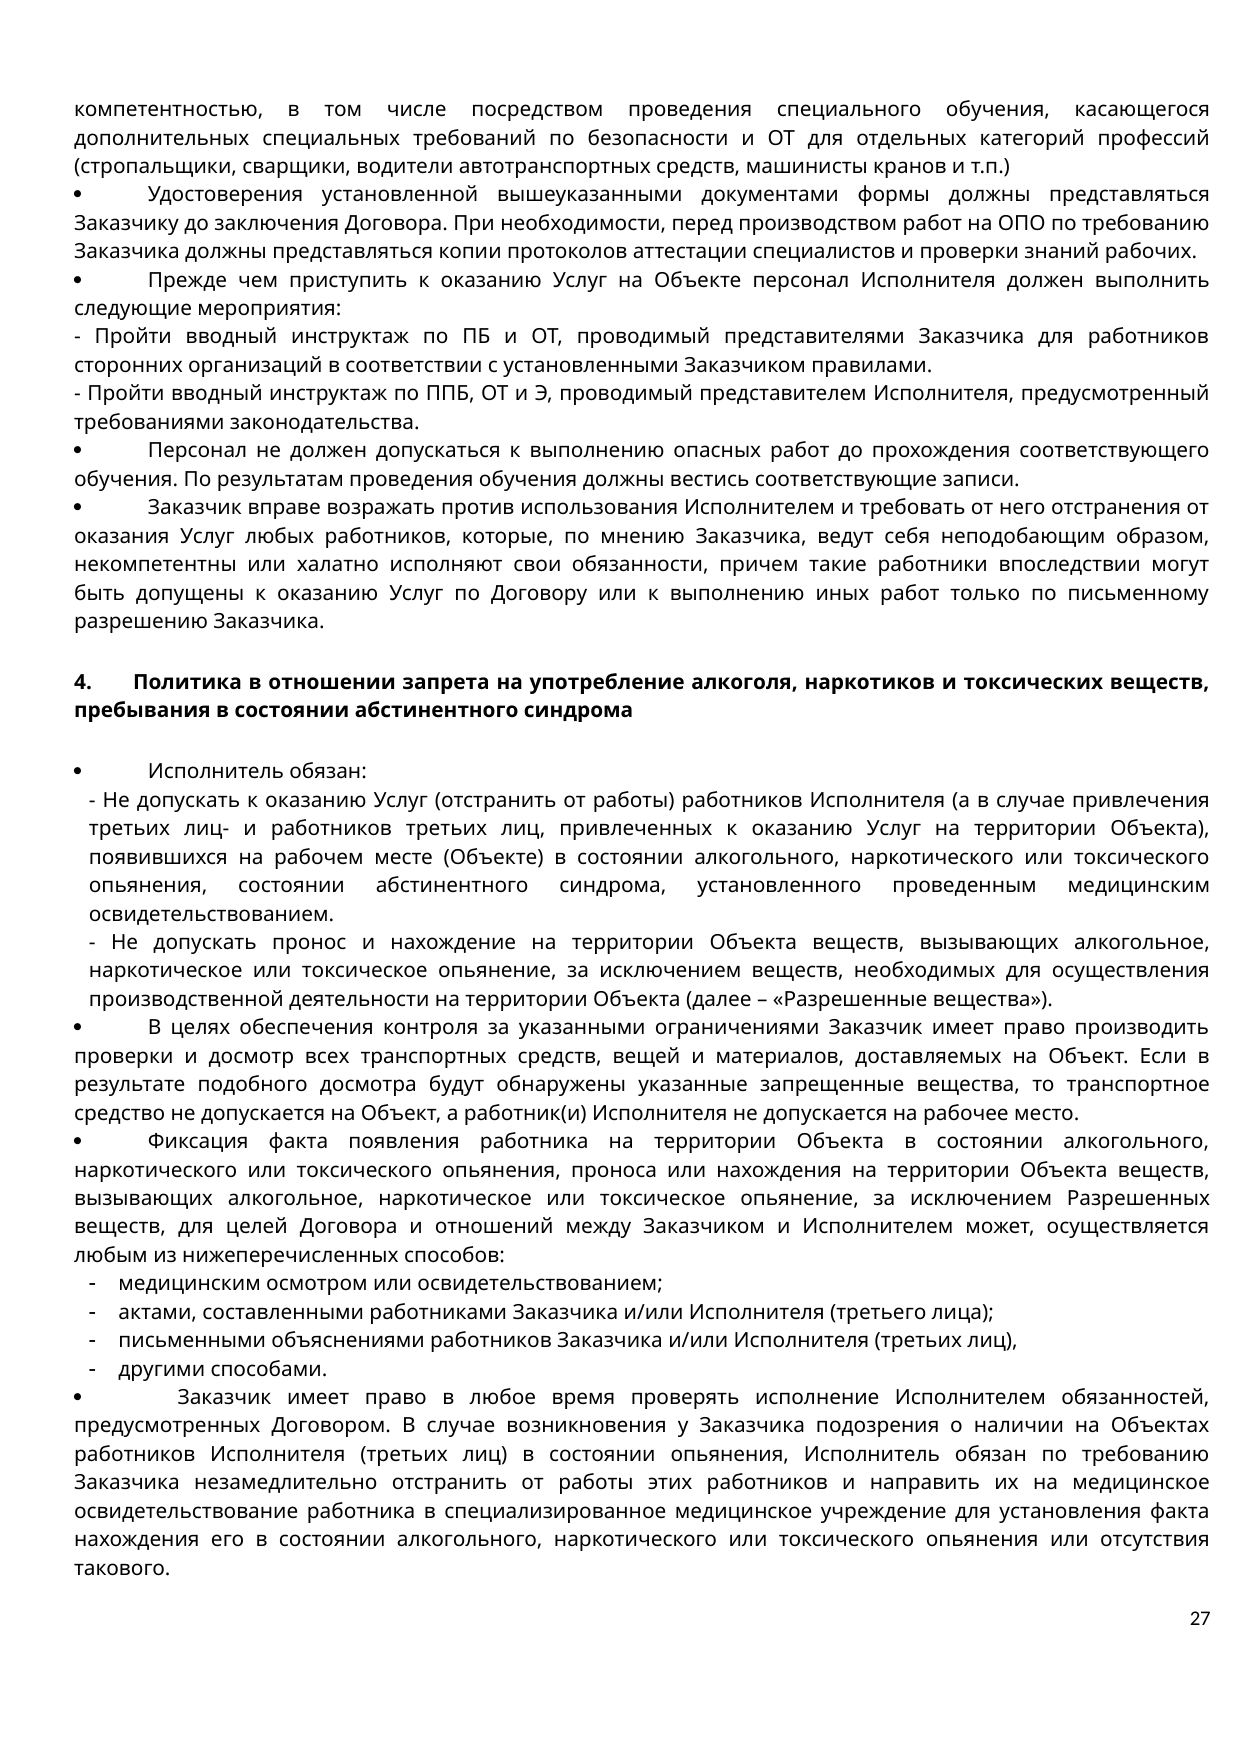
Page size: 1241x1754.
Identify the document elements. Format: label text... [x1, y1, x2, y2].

list Удостоверения установленной вышеуказанными документами формы должны представляться Заказчику до заключения Договора. При необходимости, перед производством работ на ОПО по требованию Заказчика должны представляться копии протоколов аттестации специалистов и проверки знаний рабочих. [74, 179, 1211, 265]
list медицинским осмотром или освидетельствованием; [89, 1268, 1211, 1297]
list другими способами. [89, 1354, 1211, 1382]
list Персонал не должен допускаться к выполнению опасных работ до прохождения соответствующего обучения. По результатам проведения обучения должны вестись соответствующие записи. [74, 435, 1211, 492]
text - Пройти вводный инструктаж по ППБ, ОТ и Э, проводимый представителем Исполнителя, предусмотренный требованиями законодательства. [74, 378, 1211, 435]
list Исполнитель обязан: [74, 757, 1211, 785]
list актами, составленными работниками Заказчика и/или Исполнителя (третьего лица); [89, 1297, 1211, 1325]
list Заказчик вправе возражать против использования Исполнителем и требовать от него отстранения от оказания Услуг любых работников, которые, по мнению Заказчика, ведут себя неподобающим образом, некомпетентны или халатно исполняют свои обязанности, причем такие работники впоследствии могут быть допущены к оказанию Услуг по Договору или к выполнению иных работ только по письменному разрешению Заказчика. [74, 492, 1211, 634]
list Заказчик имеет право в любое время проверять исполнение Исполнителем обязанностей, предусмотренных Договором. В случае возникновения у Заказчика подозрения о наличии на Объектах работников Исполнителя (третьих лиц) в состоянии опьянения, Исполнитель обязан по требованию Заказчика незамедлительно отстранить от работы этих работников и направить их на медицинское освидетельствование работника в специализированное медицинское учреждение для установления факта нахождения его в состоянии алкогольного, наркотического или токсического опьянения или отсутствия такового. [74, 1382, 1211, 1581]
text - Не допускать к оказанию Услуг (отстранить от работы) работников Исполнителя (а в случае привлечения третьих лиц- и работников третьих лиц, привлеченных к оказанию Услуг на территории Объекта), появившихся на рабочем месте (Объекте) в состоянии алкогольного, наркотического или токсического опьянения, состоянии абстинентного синдрома, установленного проведенным медицинским освидетельствованием. [89, 785, 1211, 927]
list Фиксация факта появления работника на территории Объекта в состоянии алкогольного, наркотического или токсического опьянения, проноса или нахождения на территории Объекта веществ, вызывающих алкогольное, наркотическое или токсическое опьянение, за исключением Разрешенных веществ, для целей Договора и отношений между Заказчиком и Исполнителем может, осуществляется любым из нижеперечисленных способов: [74, 1126, 1211, 1268]
text - Не допускать пронос и нахождение на территории Объекта веществ, вызывающих алкогольное, наркотическое или токсическое опьянение, за исключением веществ, необходимых для осуществления производственной деятельности на территории Объекта (далее – «Разрешенные вещества»). [89, 927, 1211, 1012]
list Прежде чем приступить к оказанию Услуг на Объекте персонал Исполнителя должен выполнить следующие мероприятия: [74, 265, 1211, 322]
list Политика в отношении запрета на употребление алкоголя, наркотиков и токсических веществ, пребывания в состоянии абстинентного синдрома [74, 667, 1211, 724]
list письменными объяснениями работников Заказчика и/или Исполнителя (третьих лиц), [89, 1325, 1211, 1354]
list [74, 94, 1211, 179]
text - Пройти вводный инструктаж по ПБ и ОТ, проводимый представителями Заказчика для работников сторонних организаций в соответствии с установленными Заказчиком правилами. [74, 322, 1211, 378]
list В целях обеспечения контроля за указанными ограничениями Заказчик имеет право производить проверки и досмотр всех транспортных средств, вещей и материалов, доставляемых на Объект. Если в результате подобного досмотра будут обнаружены указанные запрещенные вещества, то транспортное средство не допускается на Объект, а работник(и) Исполнителя не допускается на рабочее место. [74, 1012, 1211, 1126]
